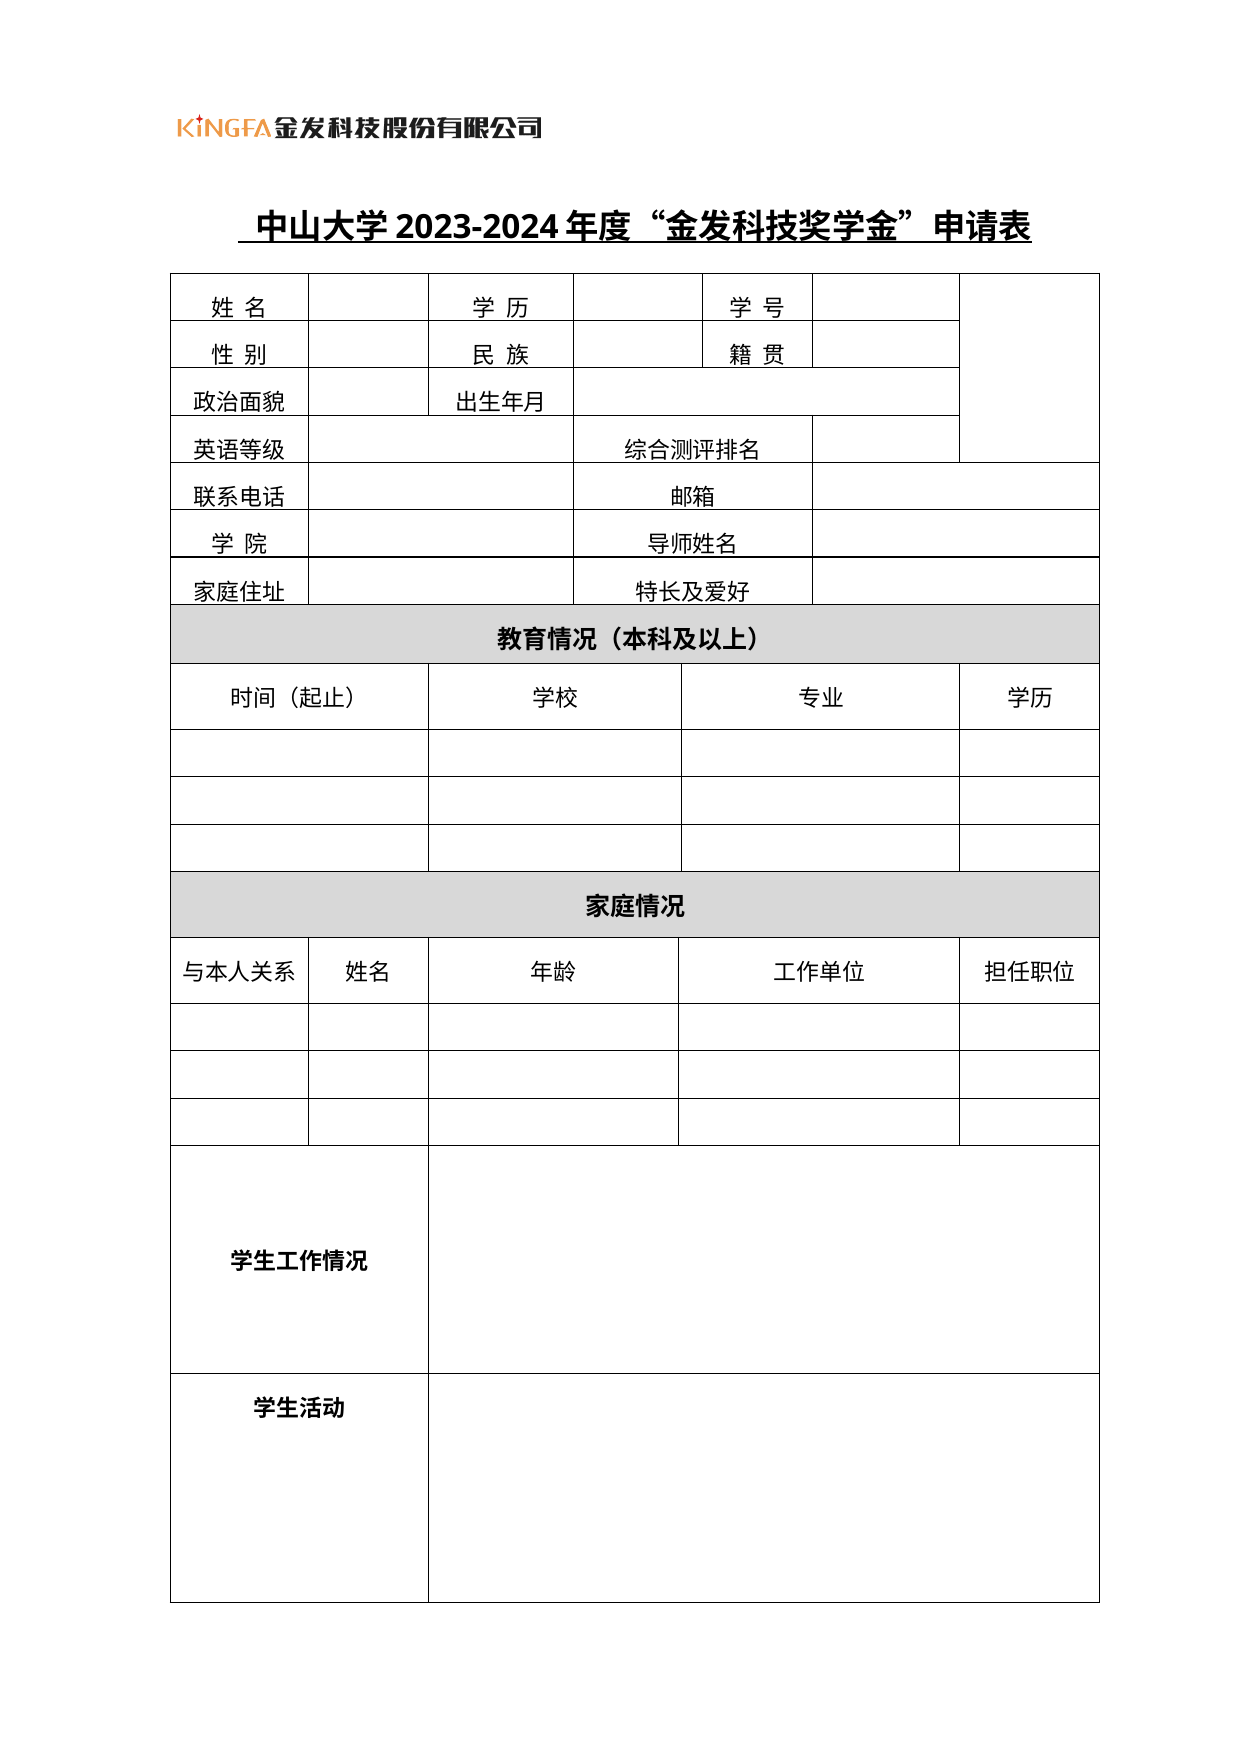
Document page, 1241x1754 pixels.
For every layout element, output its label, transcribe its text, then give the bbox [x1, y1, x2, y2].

table_cell [679, 1099, 959, 1145]
table_cell [813, 510, 1099, 556]
table_cell [960, 730, 1099, 776]
picture [271, 115, 551, 139]
table_cell [682, 777, 959, 823]
table_cell 学生活动 [171, 1374, 428, 1602]
table_cell 性 别 [171, 321, 308, 367]
table_cell [813, 321, 959, 367]
table_cell 学生工作情况 [171, 1146, 428, 1373]
table_cell 出生年月 [429, 368, 573, 414]
table_cell [309, 321, 428, 367]
table_cell [960, 1004, 1099, 1050]
table_cell [309, 368, 428, 414]
table_cell [309, 558, 573, 604]
table_cell 专业 [682, 664, 959, 729]
table_cell [960, 825, 1099, 871]
table_cell [574, 368, 959, 414]
table_cell 年龄 [429, 938, 678, 1003]
table_cell [429, 777, 681, 823]
table_cell 与本人关系 [171, 938, 308, 1003]
table_cell 导师姓名 [574, 510, 812, 556]
table_cell 综合测评排名 [574, 416, 812, 462]
table_header [813, 274, 959, 320]
table_cell [309, 1051, 428, 1097]
table_cell [309, 1004, 428, 1050]
table_cell 家庭住址 [171, 558, 308, 604]
table_cell [429, 730, 681, 776]
table_cell 时间（起止） [171, 664, 428, 729]
table_cell 教育情况（本科及以上） [171, 605, 1099, 663]
table_cell [429, 1004, 678, 1050]
table_cell 家庭情况 [171, 872, 1099, 937]
table_header 学 历 [429, 274, 573, 320]
table_cell [429, 1374, 1099, 1602]
table_cell [960, 777, 1099, 823]
table_cell [171, 1051, 308, 1097]
table_header 姓 名 [171, 274, 308, 320]
table_cell 特长及爱好 [574, 558, 812, 604]
table_cell 学校 [429, 664, 681, 729]
table_cell [682, 825, 959, 871]
table_cell [309, 510, 573, 556]
table_cell [171, 730, 428, 776]
table_cell 籍 贯 [703, 321, 812, 367]
table_cell 工作单位 [679, 938, 959, 1003]
table_cell [813, 558, 1099, 604]
text 中山大学2023-2024年度“金发科技奖学金”申请表 [177, 191, 1092, 256]
table_cell [813, 463, 1099, 509]
table_cell [960, 1051, 1099, 1097]
table_header [574, 274, 702, 320]
table_header [309, 274, 428, 320]
table_cell [682, 730, 959, 776]
table_header [960, 274, 1099, 462]
table_cell 联系电话 [171, 463, 308, 509]
table_cell [309, 416, 573, 462]
table_cell [429, 1099, 678, 1145]
table_cell [171, 825, 428, 871]
table_cell 邮箱 [574, 463, 812, 509]
table_cell [679, 1051, 959, 1097]
table_cell 政治面貌 [171, 368, 308, 414]
table_cell [309, 1099, 428, 1145]
table_cell [429, 825, 681, 871]
table_cell [679, 1004, 959, 1050]
table_cell [960, 1099, 1099, 1145]
table_cell [171, 777, 428, 823]
table_cell 担任职位 [960, 938, 1099, 1003]
table_cell [171, 1004, 308, 1050]
table_cell [574, 321, 702, 367]
table_cell [309, 463, 573, 509]
table_cell [171, 1099, 308, 1145]
table_cell 英语等级 [171, 416, 308, 462]
table_cell [429, 1051, 678, 1097]
table_cell [429, 1146, 1099, 1373]
table_cell 学 院 [171, 510, 308, 556]
table_cell 民 族 [429, 321, 573, 367]
table_cell 学历 [960, 664, 1099, 729]
table_cell [813, 416, 959, 462]
table_cell 姓名 [309, 938, 428, 1003]
table_header 学 号 [703, 274, 812, 320]
